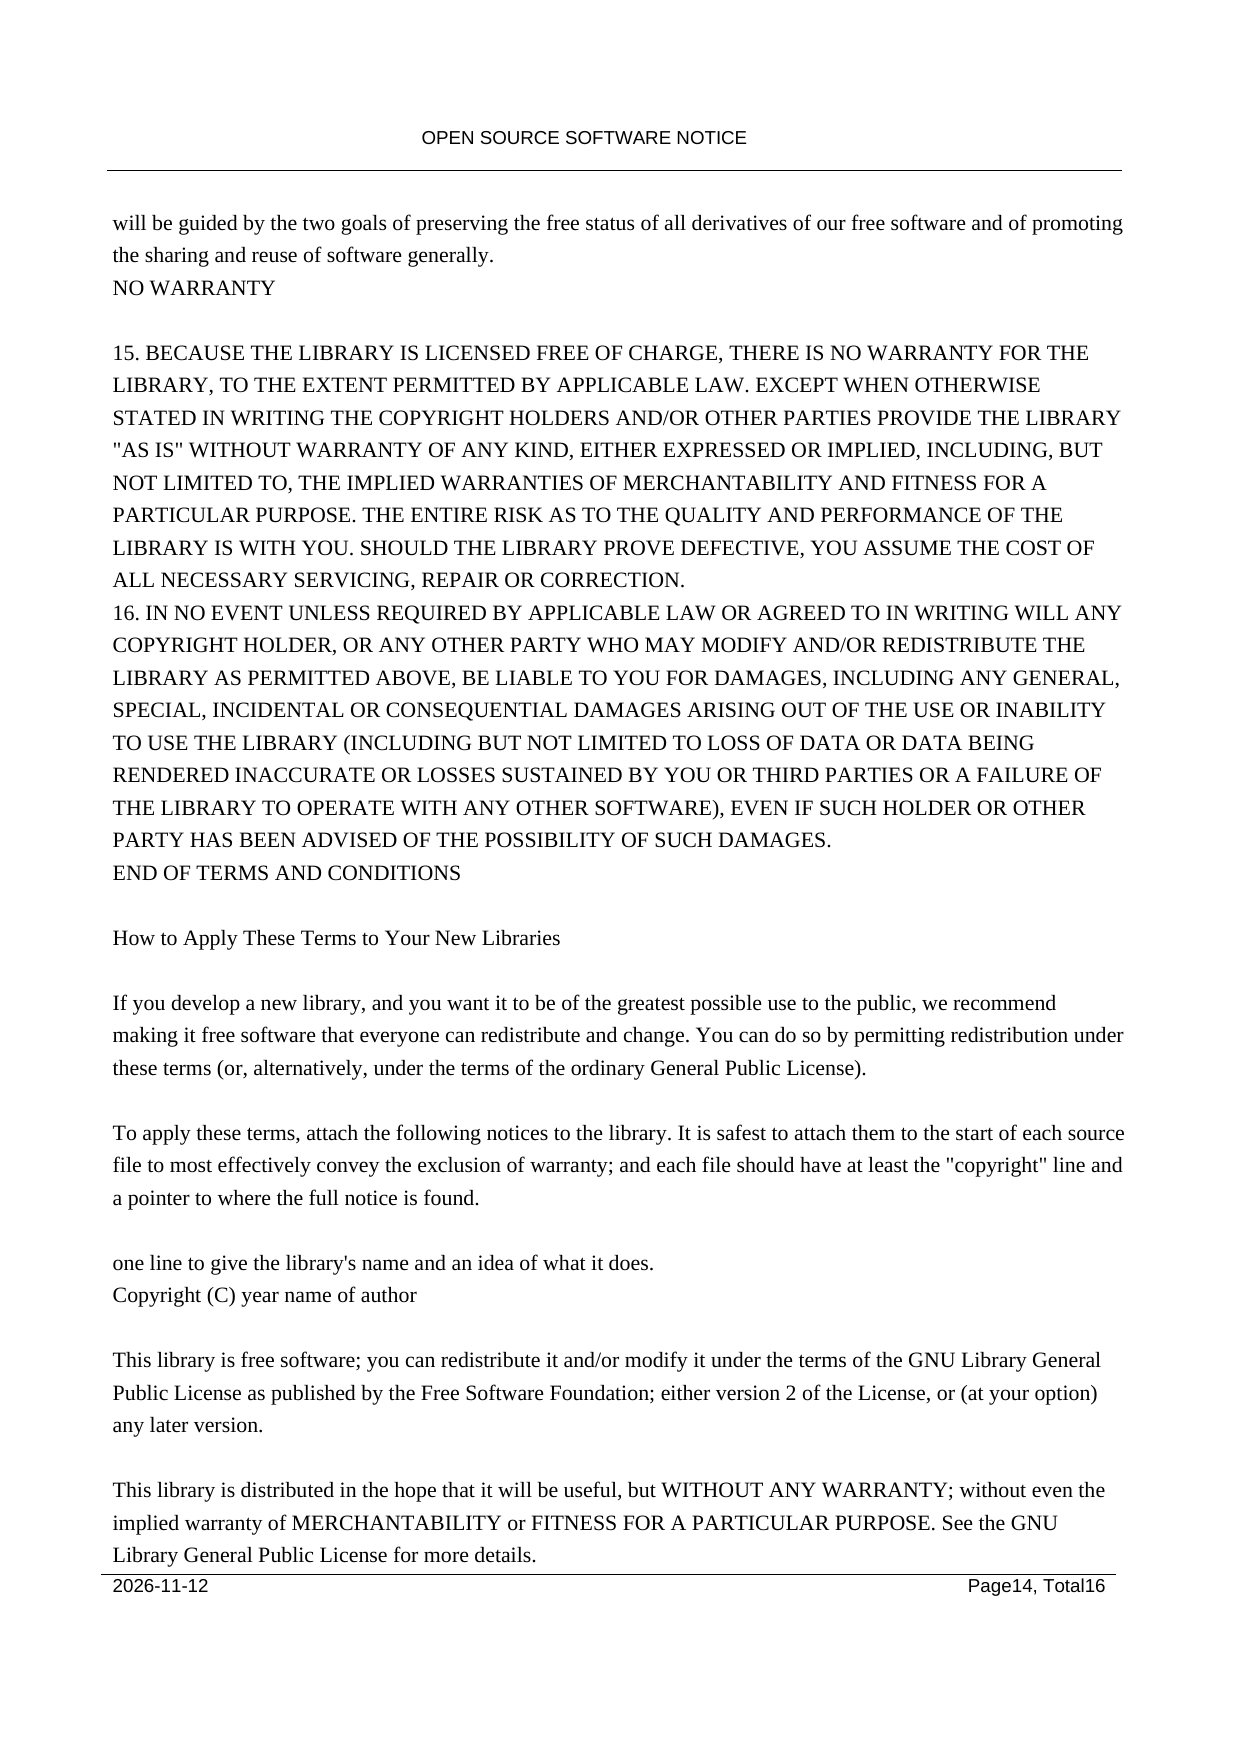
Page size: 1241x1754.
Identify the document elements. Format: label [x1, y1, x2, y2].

text [112, 206, 1128, 1571]
